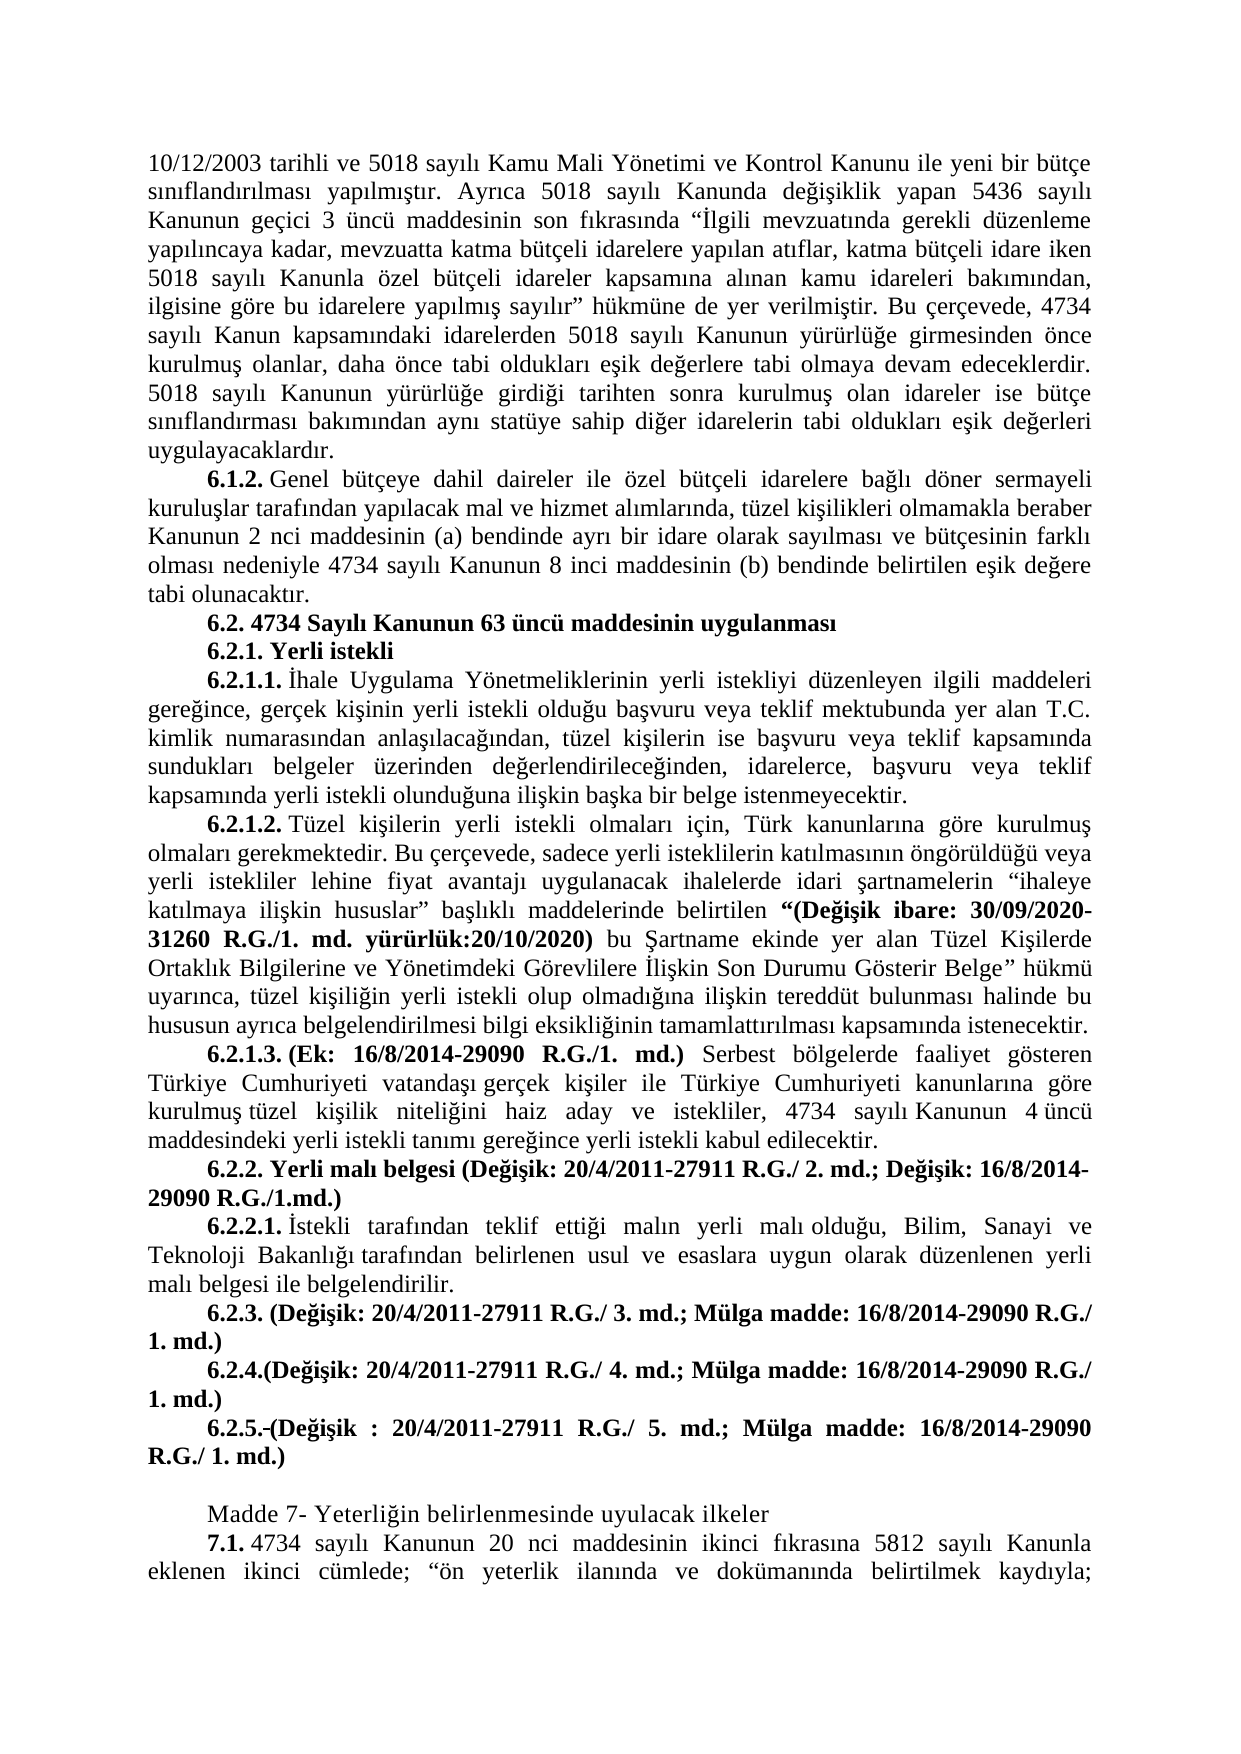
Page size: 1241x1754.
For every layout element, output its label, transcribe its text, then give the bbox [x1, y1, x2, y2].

subtitle Madde 7- Yeterliğin belirlenmesinde uyulacak ilkeler [148, 1499, 1092, 1528]
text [148, 148, 1092, 464]
text 6.2.4.(Değişik: 20/4/2011-27911 R.G./ 4. md.; Mülga madde: 16/8/2014-29090 R.G./ 1. md.) [148, 1355, 1092, 1413]
text 6.2.1. Yerli istekli [148, 636, 1092, 665]
text 6.2.2.1. İstekli tarafından teklif ettiği malın yerli malı olduğu, Bilim, Sanayi ve Teknoloji Bakanlığı tarafından belirlenen usul ve esaslara uygun olarak düzenlenen yerli malı belgesi ile belgelendirilir. [148, 1211, 1092, 1298]
text 6.1.2. Genel bütçeye dahil daireler ile özel bütçeli idarelere bağlı döner sermayeli kuruluşlar tarafından yapılacak mal ve hizmet alımlarında, tüzel kişilikleri olmamakla beraber Kanunun 2 nci maddesinin (a) bendinde ayrı bir idare olarak sayılması ve bütçesinin farklı olması nedeniyle 4734 sayılı Kanunun 8 inci maddesinin (b) bendinde belirtilen eşik değere tabi olunacaktır. [148, 464, 1092, 608]
text 6.2.1.3. (Ek: 16/8/2014-29090 R.G./1. md.) Serbest bölgelerde faaliyet gösteren Türkiye Cumhuriyeti vatandaşı gerçek kişiler ile Türkiye Cumhuriyeti kanunlarına göre kurulmuş tüzel kişilik niteliğini haiz aday ve istekliler, 4734 sayılı Kanunun 4 üncü maddesindeki yerli istekli tanımı gereğince yerli istekli kabul edilecektir. [148, 1039, 1092, 1154]
text 6.2.1.1. İhale Uygulama Yönetmeliklerinin yerli istekliyi düzenleyen ilgili maddeleri gereğince, gerçek kişinin yerli istekli olduğu başvuru veya teklif mektubunda yer alan T.C. kimlik numarasından anlaşılacağından, tüzel kişilerin ise başvuru veya teklif kapsamında sundukları belgeler üzerinden değerlendirileceğinden, idarelerce, başvuru veya teklif kapsamında yerli istekli olunduğuna ilişkin başka bir belge istenmeyecektir. [148, 665, 1092, 809]
text 6.2.2. Yerli malı belgesi (Değişik: 20/4/2011-27911 R.G./ 2. md.; Değişik: 16/8/2014-29090 R.G./1.md.) [148, 1154, 1092, 1211]
text 6.2. 4734 Sayılı Kanunun 63 üncü maddesinin uygulanması [148, 608, 1092, 636]
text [148, 1528, 1092, 1585]
text 6.2.1.2. Tüzel kişilerin yerli istekli olmaları için, Türk kanunlarına göre kurulmuş olmaları gerekmektedir. Bu çerçevede, sadece yerli isteklilerin katılmasının öngörüldüğü veya yerli istekliler lehine fiyat avantajı uygulanacak ihalelerde idari şartnamelerin “ihaleye katılmaya ilişkin hususlar” başlıklı maddelerinde belirtilen “(Değişik ibare: 30/09/2020-31260 R.G./1. md. yürürlük:20/10/2020) bu Şartname ekinde yer alan Tüzel Kişilerde Ortaklık Bilgilerine ve Yönetimdeki Görevlilere İlişkin Son Durumu Gösterir Belge” hükmü uyarınca, tüzel kişiliğin yerli istekli olup olmadığına ilişkin tereddüt bulunması halinde bu hususun ayrıca belgelendirilmesi bilgi eksikliğinin tamamlattırılması kapsamında istenecektir. [148, 809, 1092, 1039]
text 6.2.5. (Değişik : 20/4/2011-27911 R.G./ 5. md.; Mülga madde: 16/8/2014-29090 R.G./ 1. md.) [148, 1413, 1092, 1470]
text 6.2.3. (Değişik: 20/4/2011-27911 R.G./ 3. md.; Mülga madde: 16/8/2014-29090 R.G./ 1. md.) [148, 1298, 1092, 1355]
